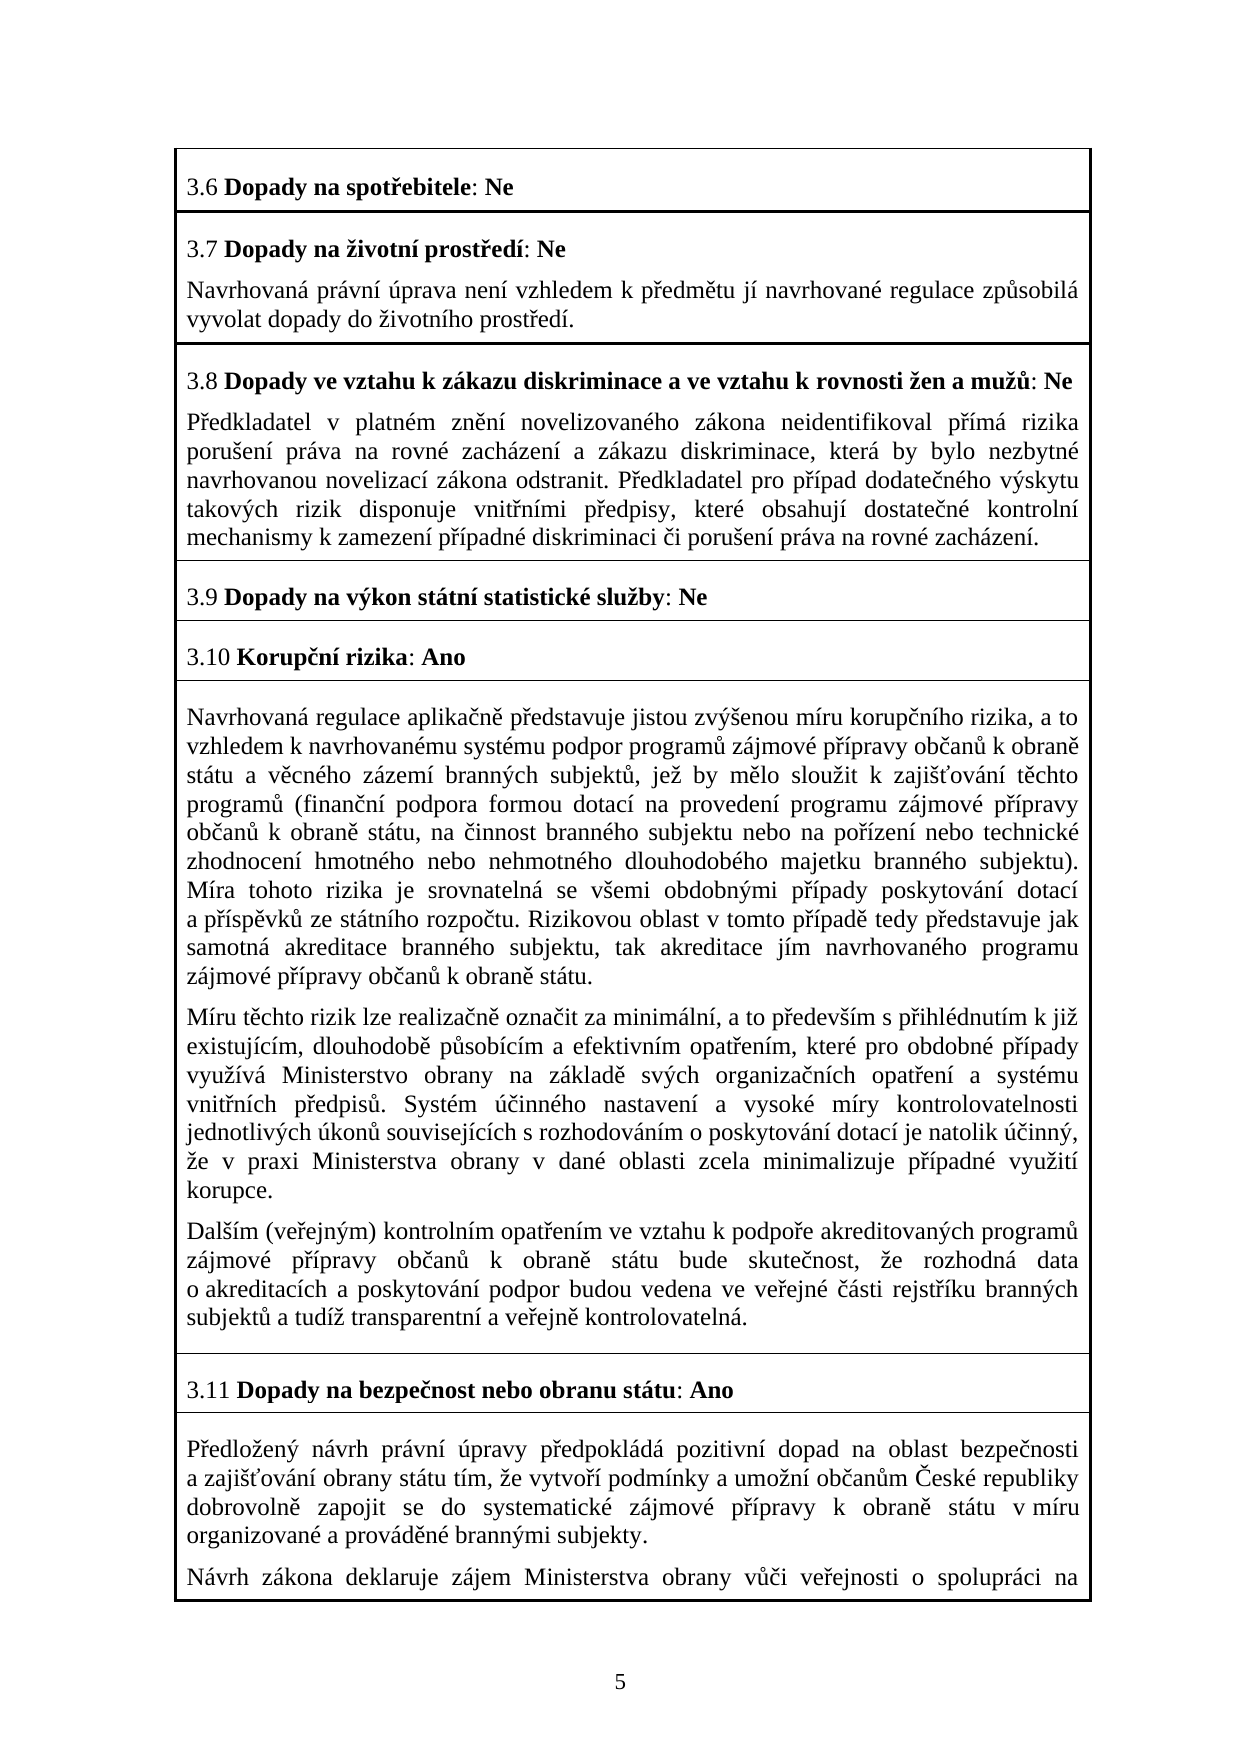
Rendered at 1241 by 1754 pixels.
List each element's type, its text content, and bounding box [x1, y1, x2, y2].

table_cell 3.11 Dopady na bezpečnost nebo obranu státu: Ano [177, 1354, 1089, 1412]
table_cell 3.8 Dopady ve vztahu k zákazu diskriminace a ve vztahu k rovnosti žen a mužů: Ne Předkladatel v platném znění novelizovaného zákona neidentifikoval přímá rizika porušení práva na rovné zacházení a zákazu diskriminace, která by bylo nezbytné navrhovanou novelizací zákona odstranit. Předkladatel pro případ dodatečného výskytu takových rizik disponuje vnitřními předpisy, které obsahují dostatečné kontrolní mechanismy k zamezení případné diskriminaci či porušení práva na rovné zacházení. [177, 345, 1089, 560]
table_cell 3.7 Dopady na životní prostředí: Ne Navrhovaná právní úprava není vzhledem k předmětu jí navrhované regulace způsobilá vyvolat dopady do životního prostředí. [177, 213, 1089, 342]
table_cell Navrhovaná regulace aplikačně představuje jistou zvýšenou míru korupčního rizika, a to vzhledem k navrhovanému systému podpor programů zájmové přípravy občanů k obraně státu a věcného zázemí branných subjektů, jež by mělo sloužit k zajišťování těchto programů (finanční podpora formou dotací na provedení programu zájmové přípravy občanů k obraně státu, na činnost branného subjektu nebo na pořízení nebo technické zhodnocení hmotného nebo nehmotného dlouhodobého majetku branného subjektu). Míra tohoto rizika je srovnatelná se všemi obdobnými případy poskytování dotací a příspěvků ze státního rozpočtu. Rizikovou oblast v tomto případě tedy představuje jak samotná akreditace branného subjektu, tak akreditace jím navrhovaného programu zájmové přípravy občanů k obraně státu. Míru těchto rizik lze realizačně označit za minimální, a to především s přihlédnutím k již existujícím, dlouhodobě působícím a efektivním opatřením, které pro obdobné případy využívá Ministerstvo obrany na základě svých organizačních opatření a systému vnitřních předpisů. Systém účinného nastavení a vysoké míry kontrolovatelnosti jednotlivých úkonů souvisejících s rozhodováním o poskytování dotací je natolik účinný, že v praxi Ministerstva obrany v dané oblasti zcela minimalizuje případné využití korupce. Dalším (veřejným) kontrolním opatřením ve vztahu k podpoře akreditovaných programů zájmové přípravy občanů k obraně státu bude skutečnost, že rozhodná data o akreditacích a poskytování podpor budou vedena ve veřejné části rejstříku branných subjektů a tudíž transparentní a veřejně kontrolovatelná. [177, 681, 1089, 1353]
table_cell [177, 1413, 1089, 1599]
table_cell 3.10 Korupční rizika: Ano [177, 621, 1089, 680]
table_cell 3.9 Dopady na výkon státní statistické služby: Ne [177, 561, 1089, 620]
table_cell 3.6 Dopady na spotřebitele: Ne [177, 149, 1089, 210]
